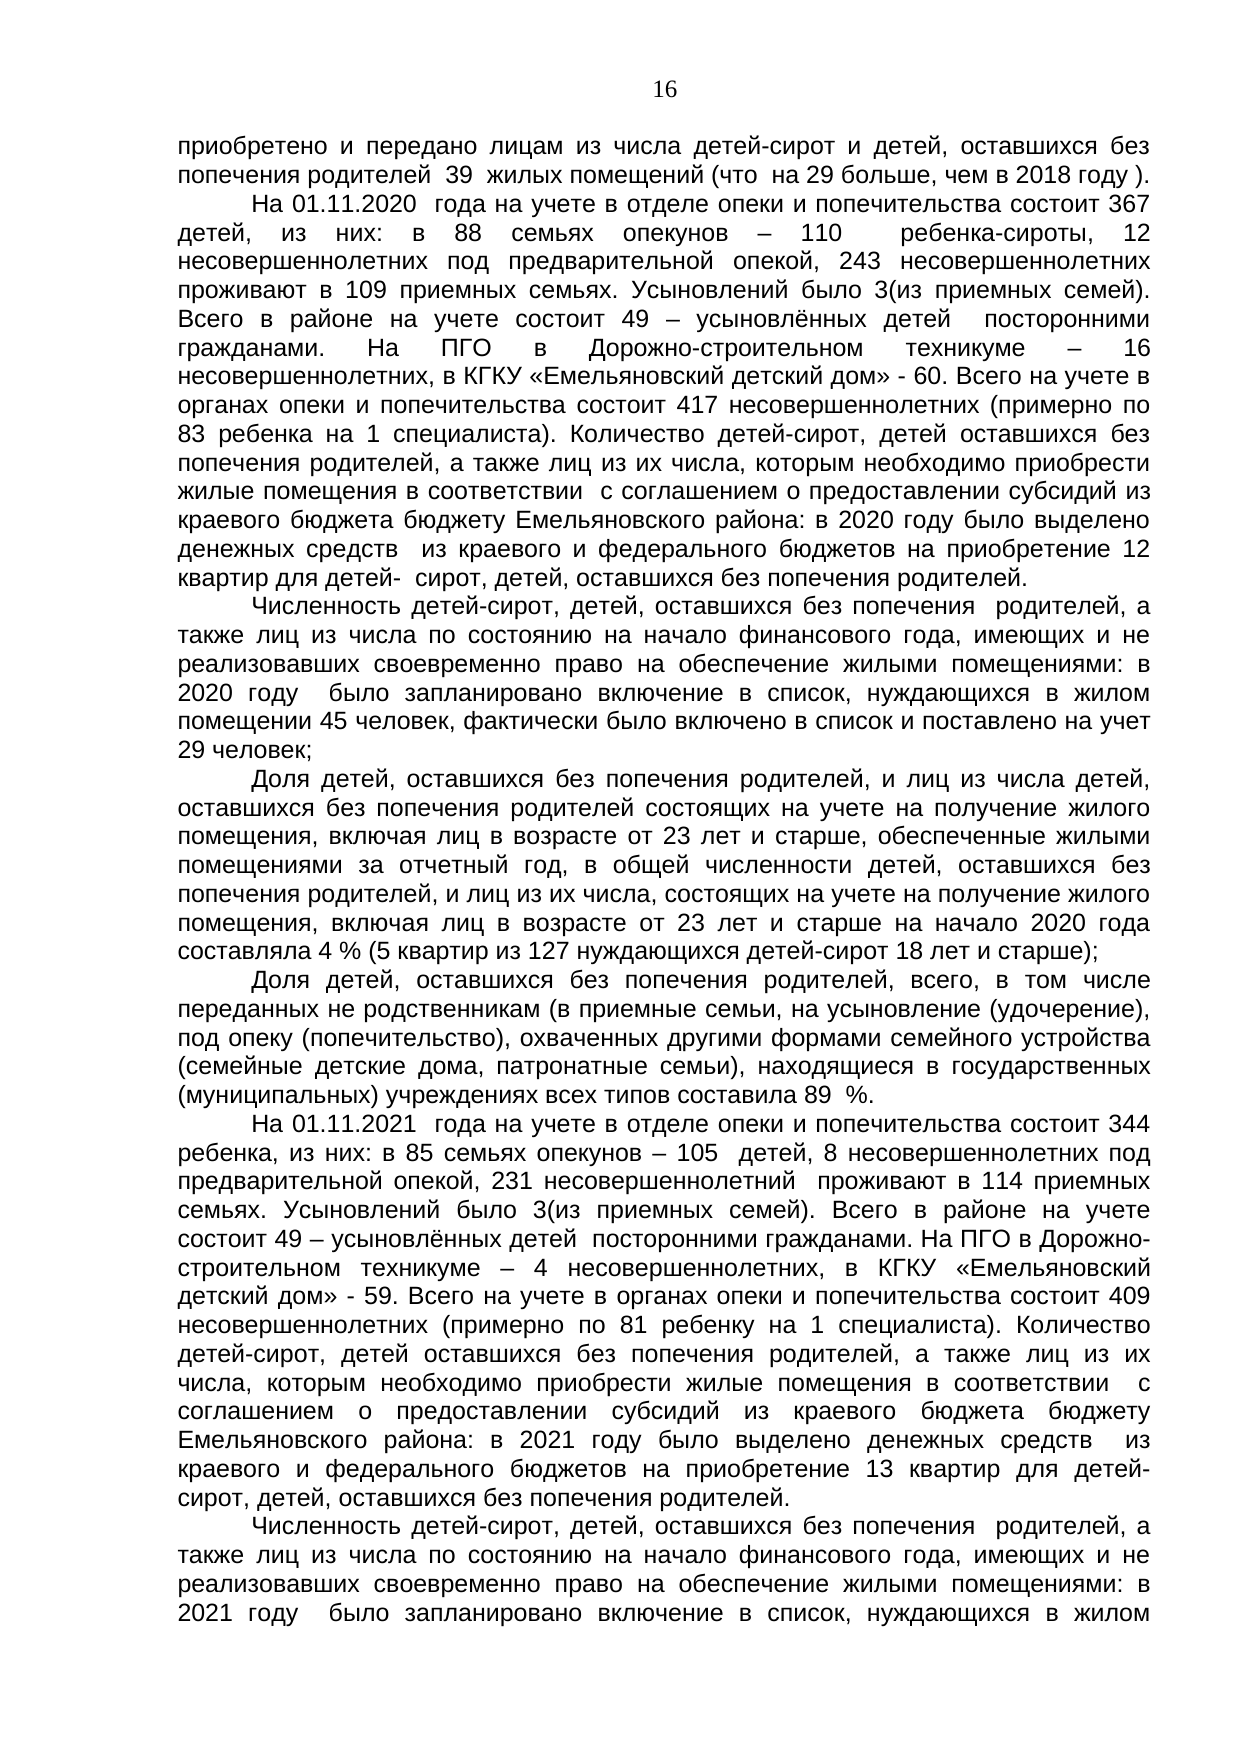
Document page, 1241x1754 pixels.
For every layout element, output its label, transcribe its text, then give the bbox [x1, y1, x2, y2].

text Численность детей-сирот, детей, оставшихся без попечения родителей, а также лиц из числа по состоянию на начало финансового года, имеющих и не реализовавших своевременно право на обеспечение жилыми помещениями: в 2020 году было запланировано включение в список, нуждающихся в жилом помещении 45 человек, фактически было включено в список и поставлено на учет 29 человек; [177, 591, 1152, 764]
text Доля детей, оставшихся без попечения родителей, и лиц из числа детей, оставшихся без попечения родителей состоящих на учете на получение жилого помещения, включая лиц в возрасте от 23 лет и старше, обеспеченные жилыми помещениями за отчетный год, в общей численности детей, оставшихся без попечения родителей, и лиц из их числа, состоящих на учете на получение жилого помещения, включая лиц в возрасте от 23 лет и старше на начало 2020 года составляла 4 % (5 квартир из 127 нуждающихся детей-сирот 18 лет и старше); [177, 764, 1152, 965]
text На 01.11.2020 года на учете в отделе опеки и попечительства состоит 367 детей, из них: в 88 семьях опекунов – 110 ребенка-сироты, 12 несовершеннолетних под предварительной опекой, 243 несовершеннолетних проживают в 109 приемных семьях. Усыновлений было 3(из приемных семей). Всего в районе на учете состоит 49 – усыновлённых детей посторонними гражданами. На ПГО в Дорожно-строительном техникуме – 16 несовершеннолетних, в КГКУ «Емельяновский детский дом» - 60. Всего на учете в органах опеки и попечительства состоит 417 несовершеннолетних (примерно по 83 ребенка на 1 специалиста). Количество детей-сирот, детей оставшихся без попечения родителей, а также лиц из их числа, которым необходимо приобрести жилые помещения в соответствии с соглашением о предоставлении субсидий из краевого бюджета бюджету Емельяновского района: в 2020 году было выделено денежных средств из краевого и федерального бюджетов на приобретение 12 квартир для детей- сирот, детей, оставшихся без попечения родителей. [177, 189, 1152, 591]
text На 01.11.2021 года на учете в отделе опеки и попечительства состоит 344 ребенка, из них: в 85 семьях опекунов – 105 детей, 8 несовершеннолетних под предварительной опекой, 231 несовершеннолетний проживают в 114 приемных семьях. Усыновлений было 3(из приемных семей). Всего в районе на учете состоит 49 – усыновлённых детей посторонними гражданами. На ПГО в Дорожно-строительном техникуме – 4 несовершеннолетних, в КГКУ «Емельяновский детский дом» - 59. Всего на учете в органах опеки и попечительства состоит 409 несовершеннолетних (примерно по 81 ребенку на 1 специалиста). Количество детей-сирот, детей оставшихся без попечения родителей, а также лиц из их числа, которым необходимо приобрести жилые помещения в соответствии с соглашением о предоставлении субсидий из краевого бюджета бюджету Емельяновского района: в 2021 году было выделено денежных средств из краевого и федерального бюджетов на приобретение 13 квартир для детей- сирот, детей, оставшихся без попечения родителей. [177, 1109, 1152, 1511]
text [177, 131, 1152, 189]
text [177, 1511, 1152, 1626]
text Доля детей, оставшихся без попечения родителей, всего, в том числе переданных не родственникам (в приемные семьи, на усыновление (удочерение), под опеку (попечительство), охваченных другими формами семейного устройства (семейные детские дома, патронатные семьи), находящиеся в государственных (муниципальных) учреждениях всех типов составила 89 %. [177, 965, 1152, 1109]
